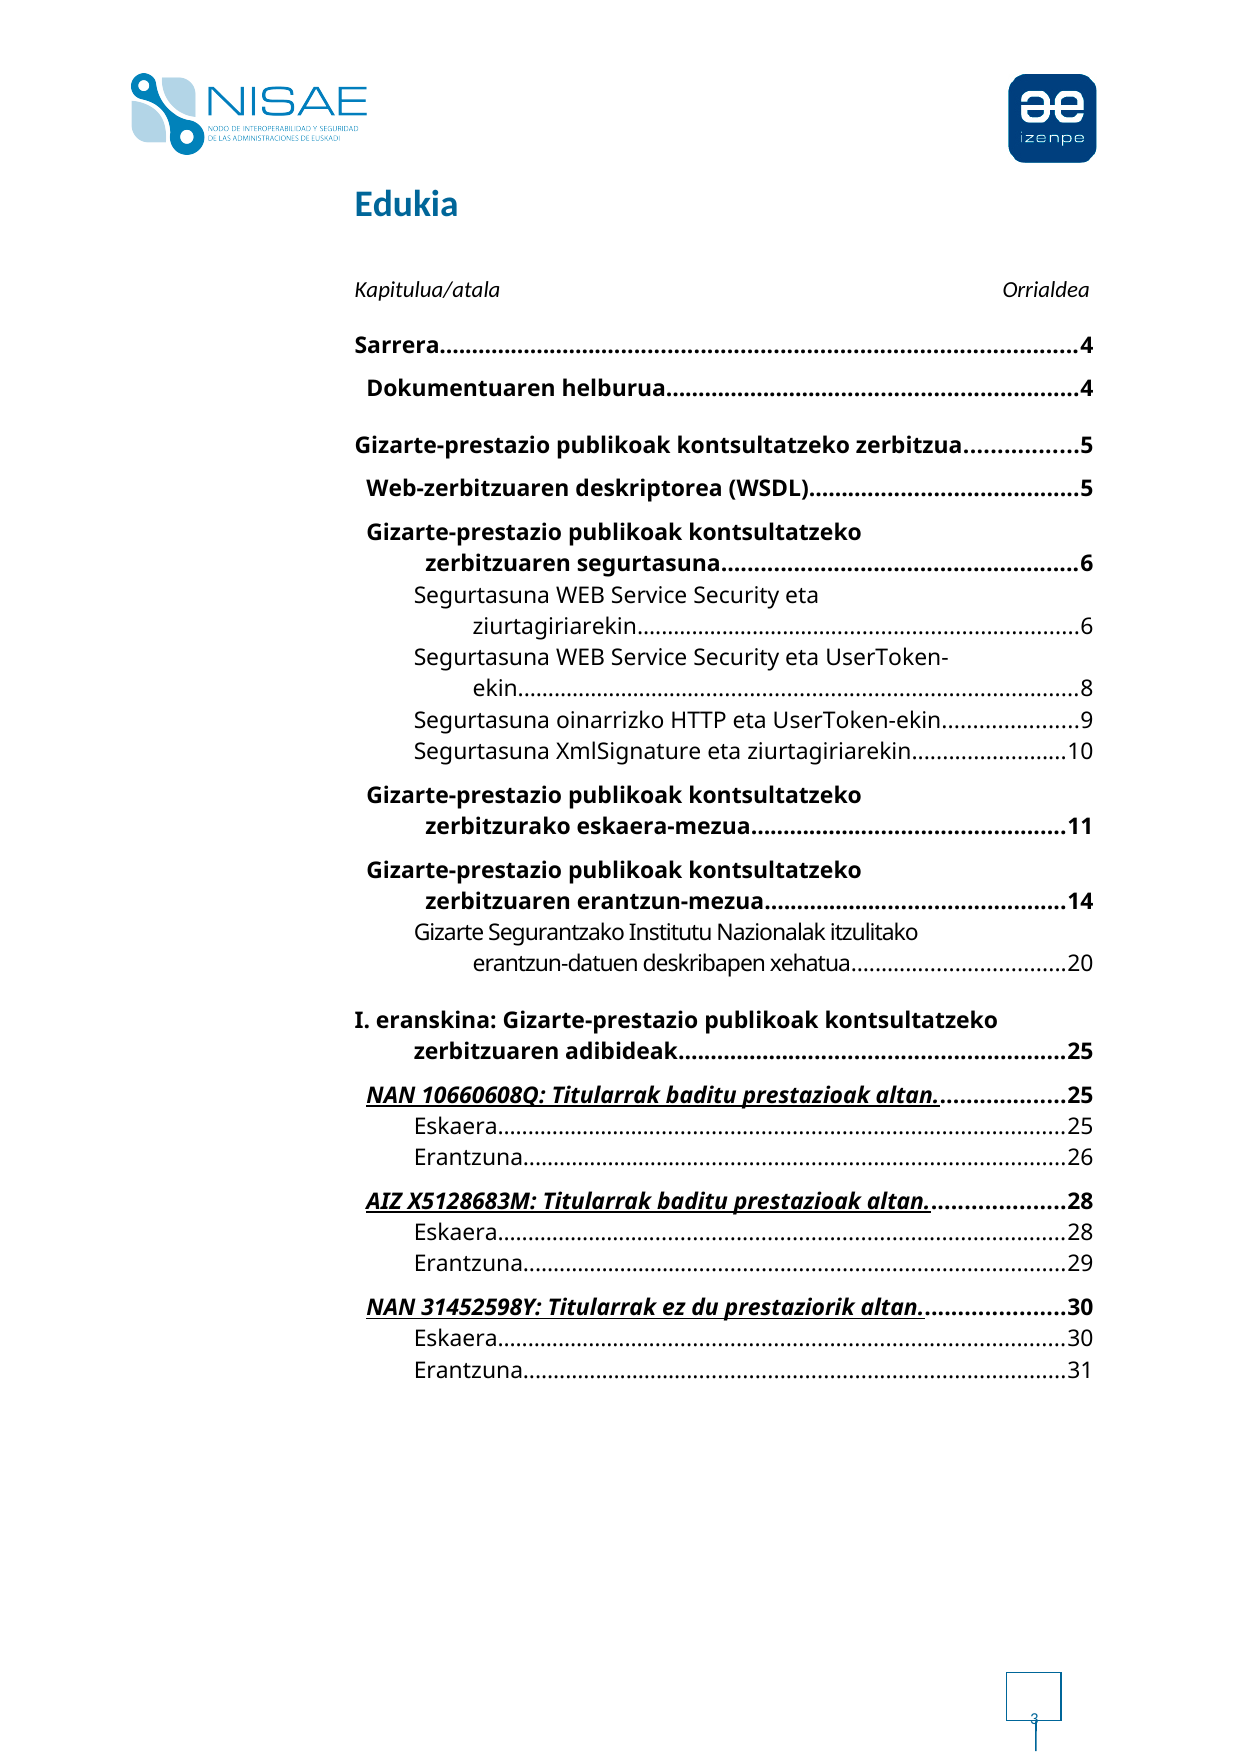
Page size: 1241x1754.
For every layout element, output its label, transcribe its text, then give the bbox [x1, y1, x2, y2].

text Dokumentuaren helburua 4 [366, 372, 1010, 403]
text Kapitulua/atala Orrialdea [354, 276, 1063, 303]
text AIZ X5128683M: Titularrak baditu prestazioak altan. 28 [366, 1185, 1010, 1216]
text Eskaera 30 [413, 1322, 988, 1353]
text Segurtasuna WEB Service Security eta ziurtagiriarekin 6 [413, 578, 988, 641]
text Gizarte-prestazio publikoak kontsultatzeko zerbitzuaren segurtasuna 6 [366, 516, 1010, 578]
text Erantzuna 29 [413, 1247, 988, 1278]
picture [1007, 74, 1097, 163]
text I. eranskina: Gizarte-prestazio publikoak kontsultatzeko zerbitzuaren adibideak 25 [354, 1003, 1007, 1066]
text Gizarte Segurantzako Institutu Nazionalak itzulitako erantzun-datuen deskribapen xehatua 20 [413, 916, 988, 978]
picture [181, 131, 193, 143]
picture [149, 73, 386, 155]
text Erantzuna 26 [413, 1141, 988, 1172]
text Gizarte-prestazio publikoak kontsultatzeko zerbitzuaren erantzun-mezua 14 [366, 853, 1010, 916]
picture [118, 73, 180, 155]
text Web-zerbitzuaren deskriptorea (WSDL) 5 [366, 472, 1010, 503]
text Edukia [177, 180, 1063, 226]
picture [139, 81, 148, 90]
text NAN 31452598Y: Titularrak ez du prestaziorik altan. 30 [366, 1291, 1010, 1322]
text Gizarte-prestazio publikoak kontsultatzeko zerbitzurako eskaera-mezua 11 [366, 778, 1010, 841]
text Segurtasuna XmlSignature eta ziurtagiriarekin 10 [413, 735, 988, 766]
text NAN 10660608Q: Titularrak baditu prestazioak altan. 25 [366, 1078, 1010, 1110]
text Segurtasuna oinarrizko HTTP eta UserToken-ekin 9 [413, 703, 988, 735]
text Segurtasuna WEB Service Security eta UserToken-ekin 8 [413, 641, 988, 703]
text Eskaera 28 [413, 1216, 988, 1247]
text Erantzuna 31 [413, 1353, 988, 1385]
text Sarrera 4 [354, 328, 1007, 360]
text Gizarte-prestazio publikoak kontsultatzeko zerbitzua 5 [354, 428, 1007, 460]
text Eskaera 25 [413, 1110, 988, 1141]
